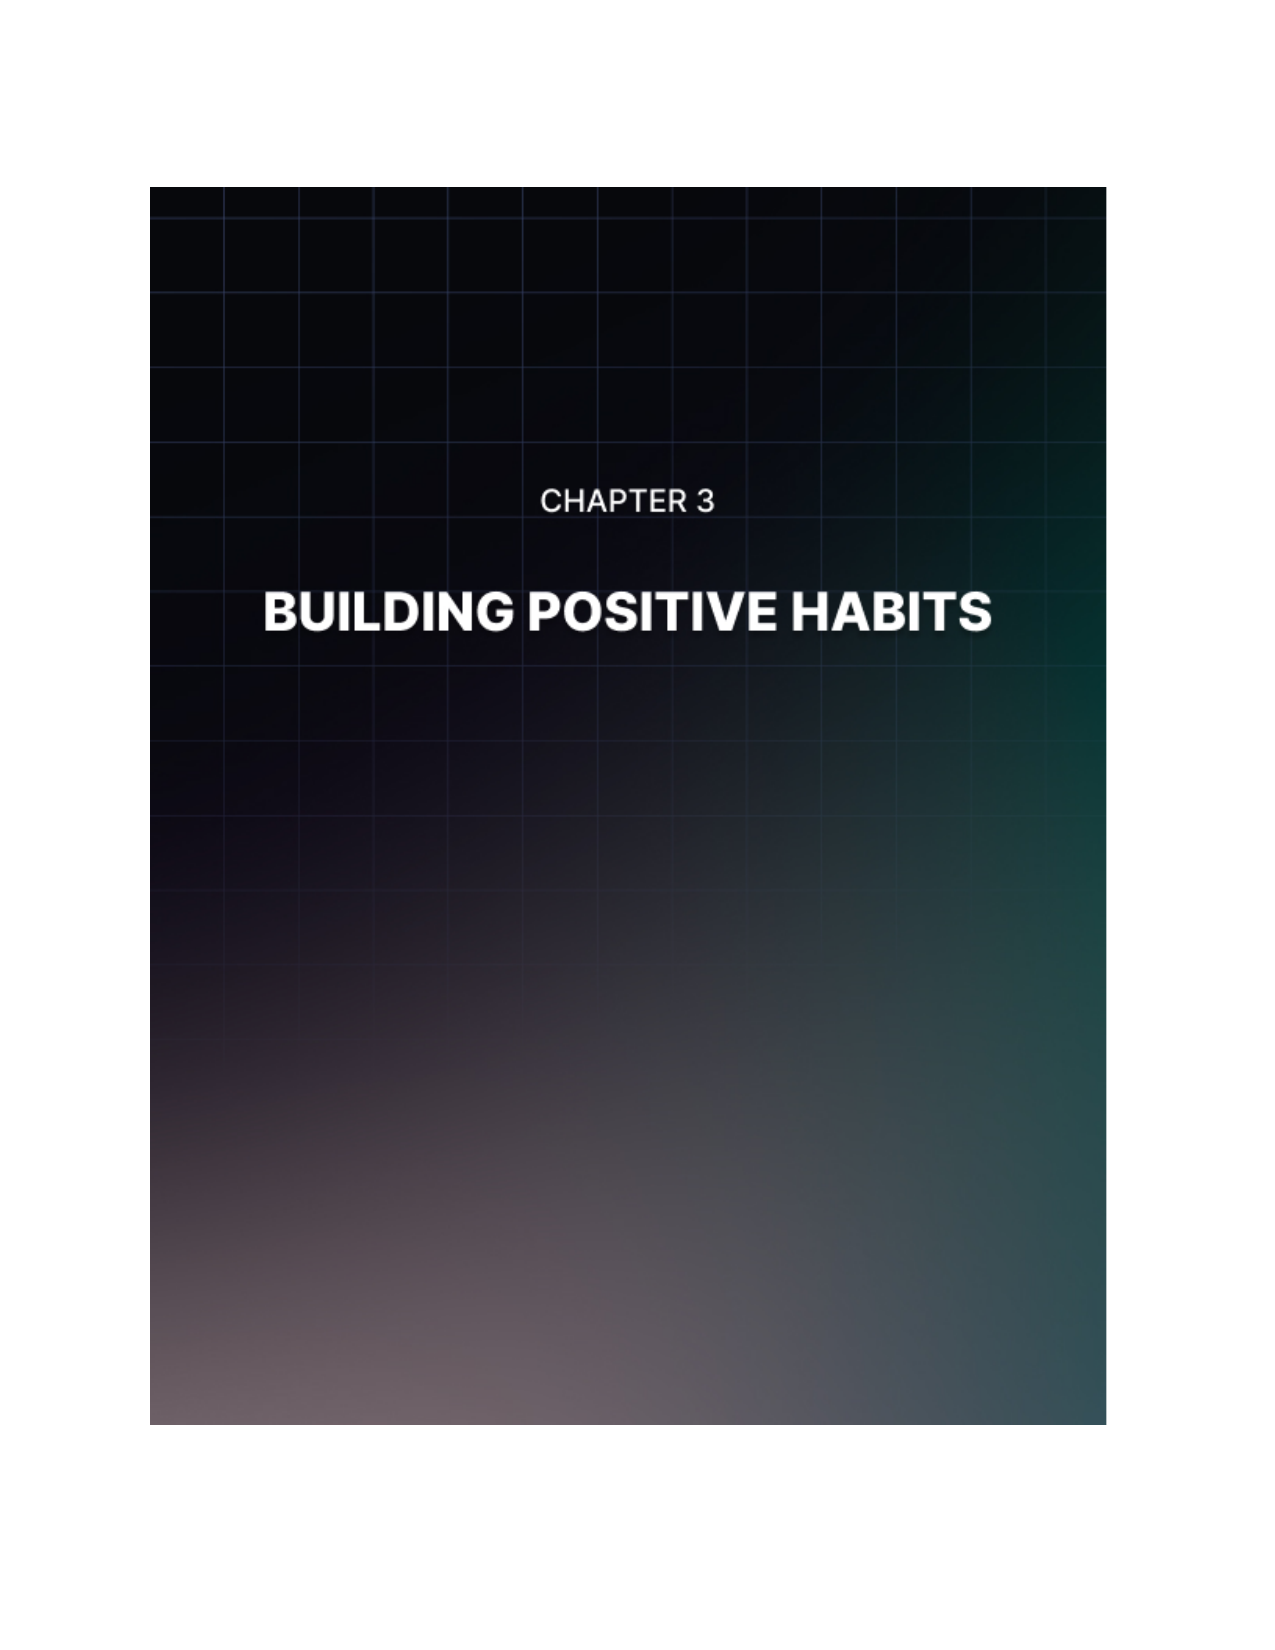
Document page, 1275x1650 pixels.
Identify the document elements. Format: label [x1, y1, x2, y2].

picture [150, 187, 1107, 1425]
